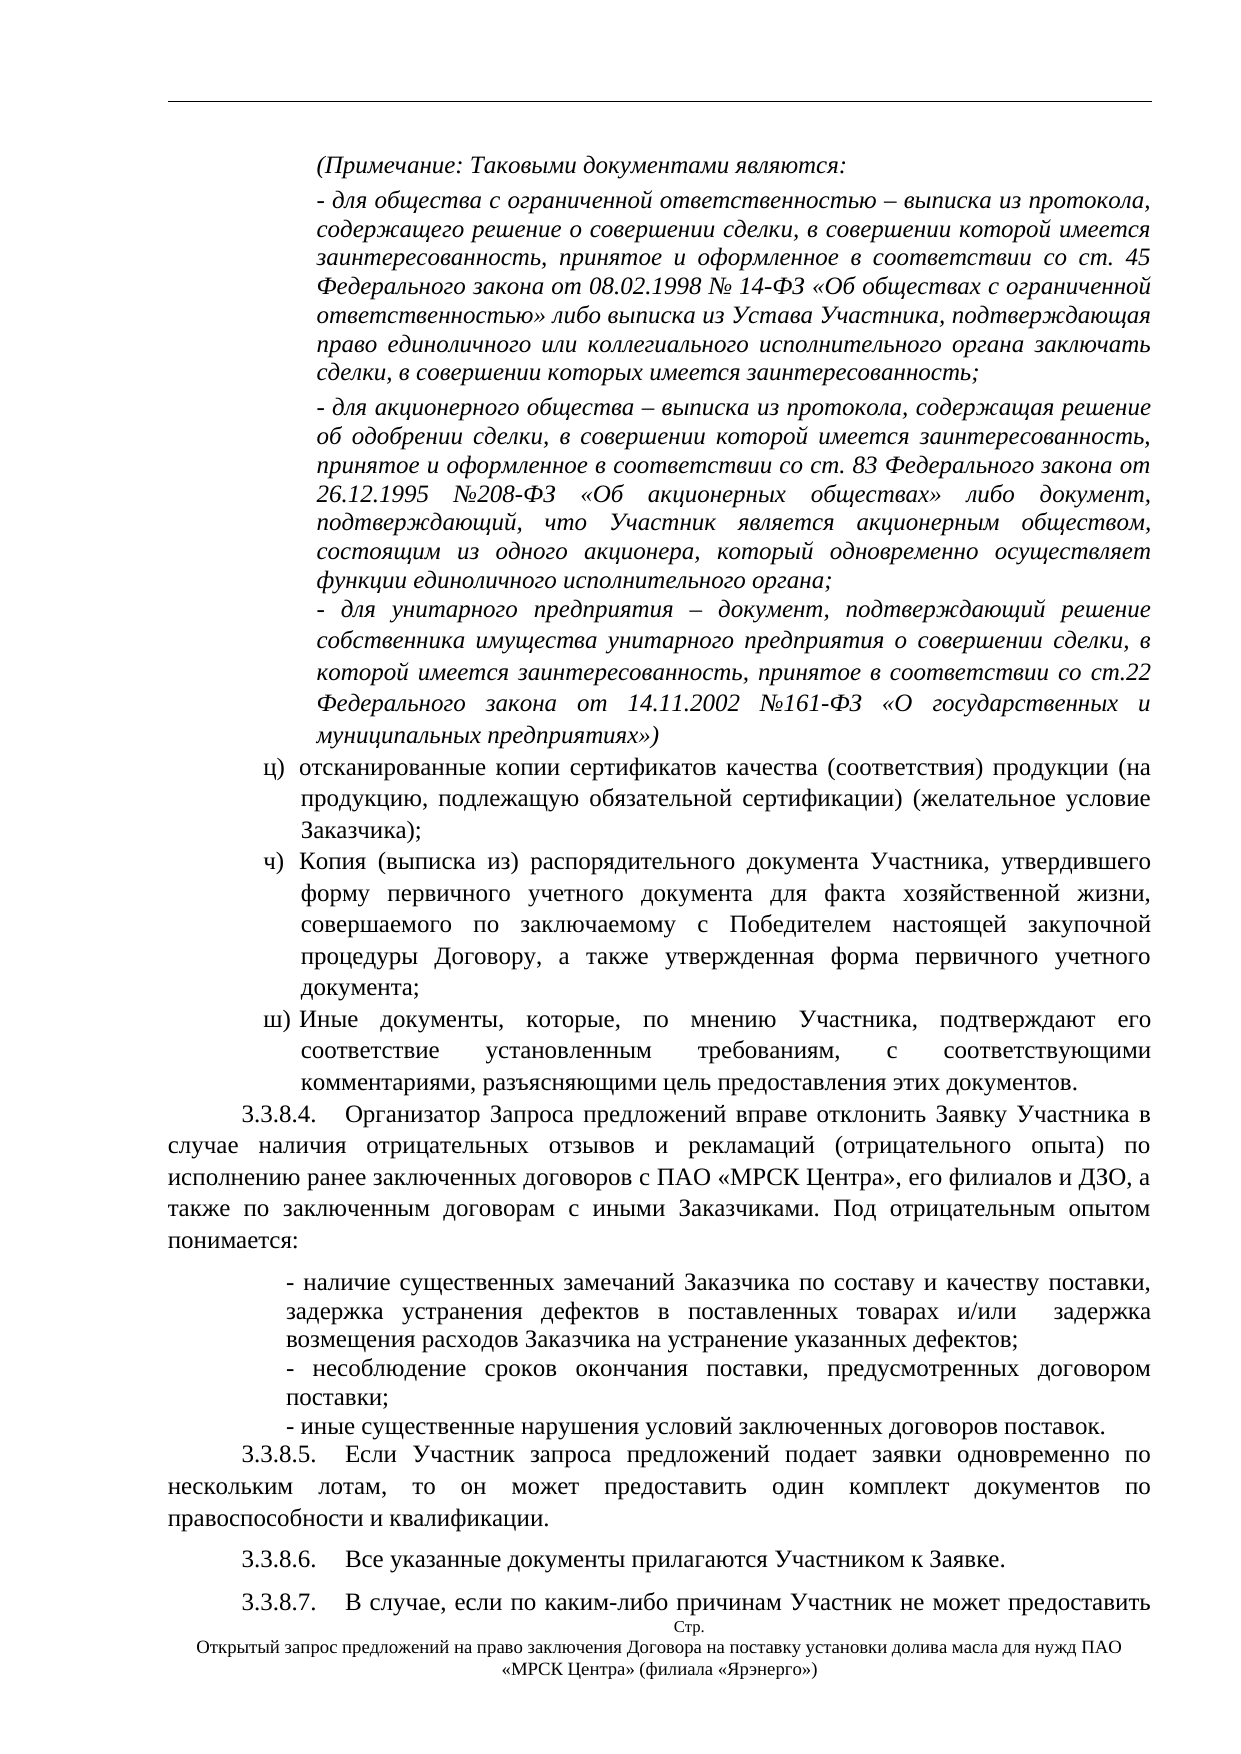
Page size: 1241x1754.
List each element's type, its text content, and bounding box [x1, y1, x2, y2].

list - наличие существенных замечаний Заказчика по составу и качеству поставки, задержка устранения дефектов в поставленных товарах и/или задержка возмещения расходов Заказчика на устранение указанных дефектов; [286, 1267, 1152, 1353]
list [168, 1587, 1152, 1615]
list Иные документы, которые, по мнению Участника, подтверждают его соответствие установленным требованиям, с соответствующими комментариями, разъясняющими цель предоставления этих документов. [263, 1004, 1152, 1096]
list отсканированные копии сертификатов качества (соответствия) продукции (на продукцию, подлежащую обязательной сертификации) (желательное условие Заказчика); [263, 752, 1152, 843]
list - для общества с ограниченной ответственностью – выписка из протокола, содержащего решение о совершении сделки, в совершении которой имеется заинтересованность, принятое и оформленное в соответствии со ст. 45 Федерального закона от 08.02.1998 № 14-ФЗ «Об обществах с ограниченной ответственностью» либо выписка из Устава Участника, подтверждающая право единоличного или коллегиального исполнительного органа заключать сделки, в совершении которых имеется заинтересованность; [316, 185, 1152, 386]
list - для унитарного предприятия – документ, подтверждающий решение собственника имущества унитарного предприятия о совершении сделки, в которой имеется заинтересованность, принятое в соответствии со ст.22 Федерального закона от 14.11.2002 №161-ФЗ «О государственных и муниципальных предприятиях») [316, 594, 1152, 749]
list Копия (выписка из) распорядительного документа Участника, утвердившего форму первичного учетного документа для факта хозяйственной жизни, совершаемого по заключаемому с Победителем настоящей закупочной процедуры Договору, а также утвержденная форма первичного учетного документа; [263, 846, 1152, 1001]
list - несоблюдение сроков окончания поставки, предусмотренных договором поставки; [286, 1353, 1152, 1411]
list - иные существенные нарушения условий заключенных договоров поставок. [286, 1411, 1152, 1439]
list Если Участник запроса предложений подает заявки одновременно по нескольким лотам, то он может предоставить один комплект документов по правоспособности и квалификации. [168, 1439, 1152, 1531]
list - для акционерного общества – выписка из протокола, содержащая решение об одобрении сделки, в совершении которой имеется заинтересованность, принятое и оформленное в соответствии со ст. 83 Федерального закона от 26.12.1995 №208-ФЗ «Об акционерных обществах» либо документ, подтверждающий, что Участник является акционерным обществом, состоящим из одного акционера, который одновременно осуществляет функции единоличного исполнительного органа; [316, 392, 1152, 594]
list Организатор Запроса предложений вправе отклонить Заявку Участника в случае наличия отрицательных отзывов и рекламаций (отрицательного опыта) по исполнению ранее заключенных договоров с ПАО «МРСК Центра», его филиалов и ДЗО, а также по заключенным договорам с иными Заказчиками. Под отрицательным опытом понимается: [168, 1099, 1152, 1254]
list Все указанные документы прилагаются Участником к Заявке. [168, 1544, 1152, 1573]
list (Примечание: Таковыми документами являются: [316, 150, 1152, 179]
